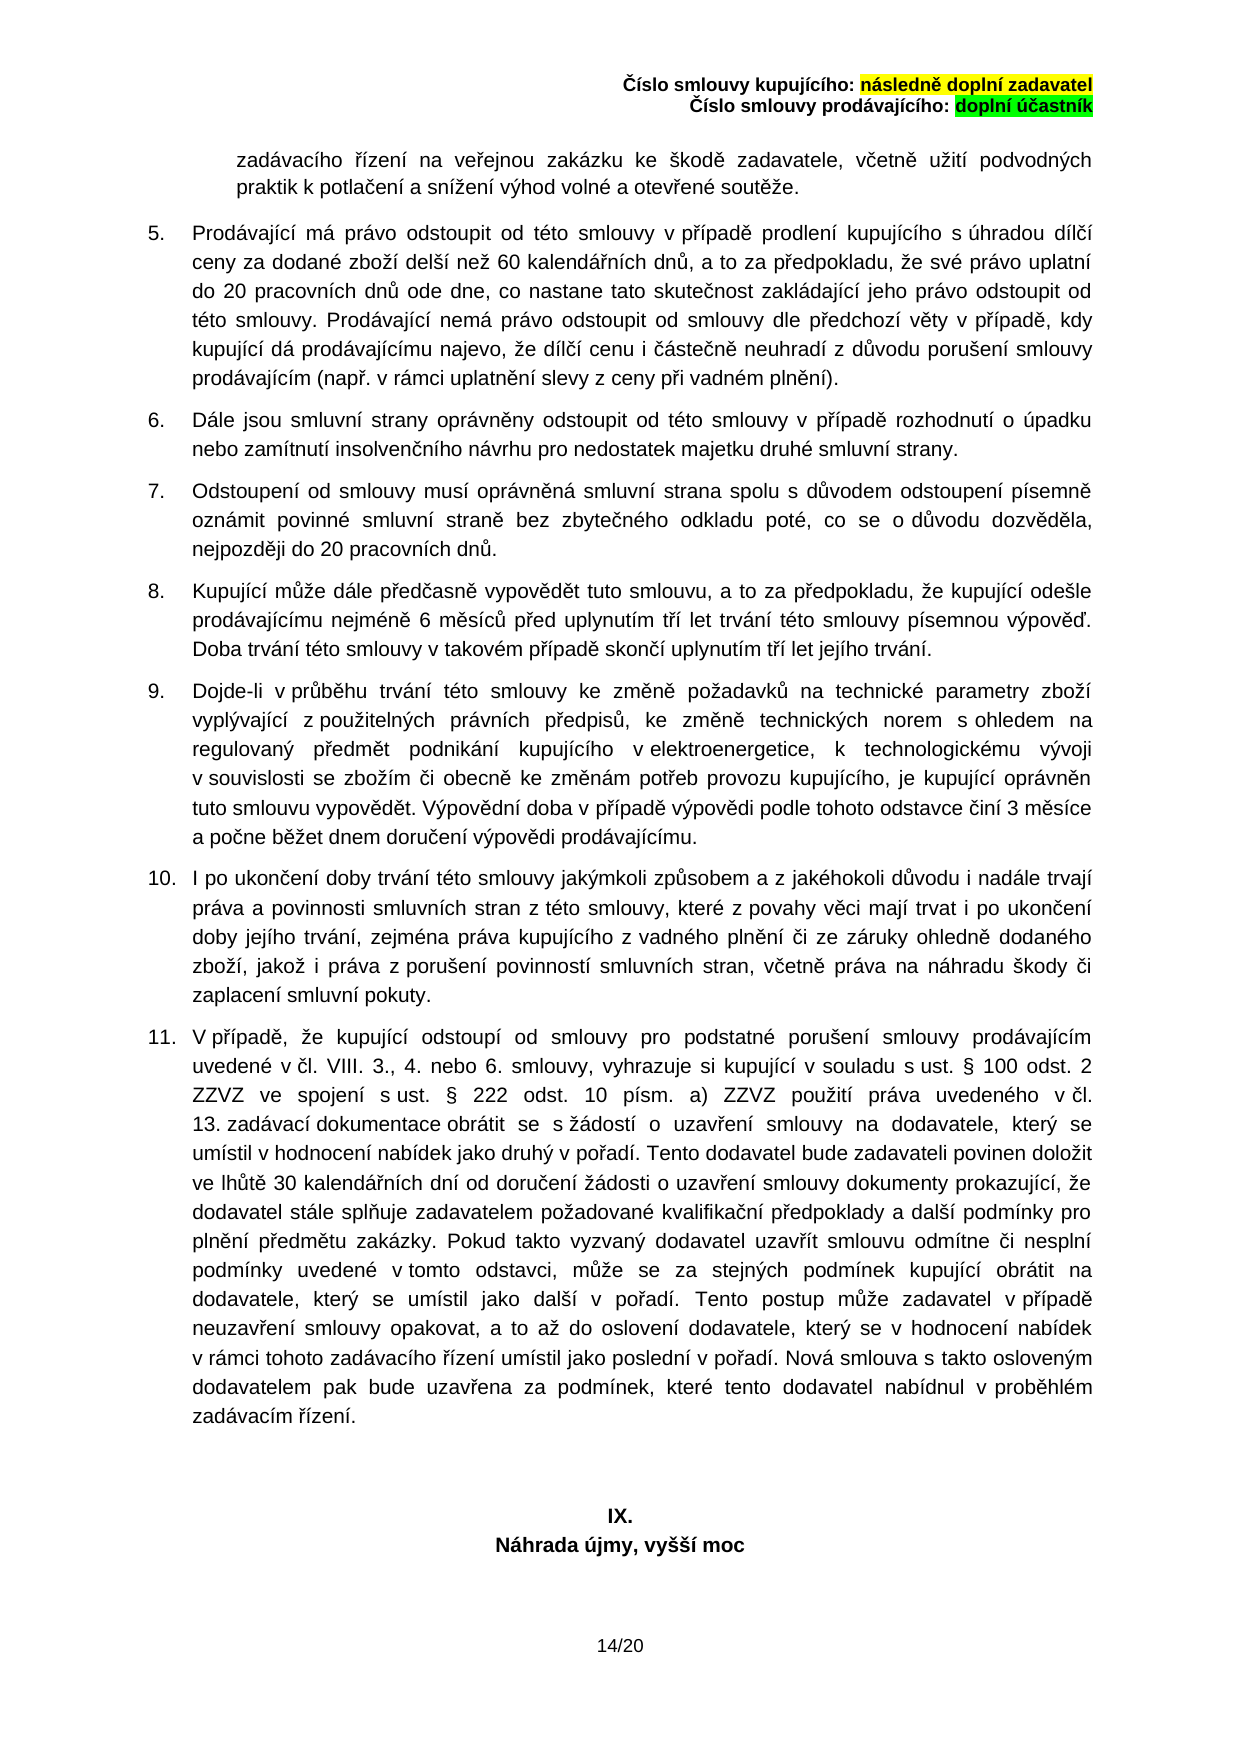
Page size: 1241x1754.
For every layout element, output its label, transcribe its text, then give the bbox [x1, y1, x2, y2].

list Odstoupení od smlouvy musí oprávněná smluvní strana spolu s důvodem odstoupení písemně oznámit povinné smluvní straně bez zbytečného odkladu poté, co se o důvodu dozvěděla, nejpozději do 20 pracovních dnů. [148, 473, 1093, 561]
list Prodávající má právo odstoupit od této smlouvy v případě prodlení kupujícího s úhradou dílčí ceny za dodané zboží delší než 60 kalendářních dnů, a to za předpokladu, že své právo uplatní do 20 pracovních dnů ode dne, co nastane tato skutečnost zakládající jeho právo odstoupit od této smlouvy. Prodávající nemá právo odstoupit od smlouvy dle předchozí věty v případě, kdy kupující dá prodávajícímu najevo, že dílčí cenu i částečně neuhradí z důvodu porušení smlouvy prodávajícím (např. v rámci uplatnění slevy z ceny při vadném plnění). [148, 215, 1093, 390]
list I po ukončení doby trvání této smlouvy jakýmkoli způsobem a z jakéhokoli důvodu i nadále trvají práva a povinnosti smluvních stran z této smlouvy, které z povahy věci mají trvat i po ukončení doby jejího trvání, zejména práva kupujícího z vadného plnění či ze záruky ohledně dodaného zboží, jakož i práva z porušení povinností smluvních stran, včetně práva na náhradu škody či zaplacení smluvní pokuty. [148, 861, 1093, 1007]
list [192, 148, 1093, 199]
list V případě, že kupující odstoupí od smlouvy pro podstatné porušení smlouvy prodávajícím uvedené v čl. VIII. 3., 4. nebo 6. smlouvy, vyhrazuje si kupující v souladu s ust. § 100 odst. 2 ZZVZ ve spojení s ust. § 222 odst. 10 písm. a) ZZVZ použití práva uvedeného v čl. 13. zadávací dokumentace obrátit se s žádostí o uzavření smlouvy na dodavatele, který se umístil v hodnocení nabídek jako druhý v pořadí. Tento dodavatel bude zadavateli povinen doložit ve lhůtě 30 kalendářních dní od doručení žádosti o uzavření smlouvy dokumenty prokazující, že dodavatel stále splňuje zadavatelem požadované kvalifikační předpoklady a další podmínky pro plnění předmětu zakázky. Pokud takto vyzvaný dodavatel uzavřít smlouvu odmítne či nesplní podmínky uvedené v tomto odstavci, může se za stejných podmínek kupující obrátit na dodavatele, který se umístil jako další v pořadí. Tento postup může zadavatel v případě neuzavření smlouvy opakovat, a to až do oslovení dodavatele, který se v hodnocení nabídek v rámci tohoto zadávacího řízení umístil jako poslední v pořadí. Nová smlouva s takto osloveným dodavatelem pak bude uzavřena za podmínek, které tento dodavatel nabídnul v proběhlém zadávacím řízení. [148, 1019, 1093, 1428]
text IX. [148, 1498, 1093, 1528]
list Dále jsou smluvní strany oprávněny odstoupit od této smlouvy v případě rozhodnutí o úpadku nebo zamítnutí insolvenčního návrhu pro nedostatek majetku druhé smluvní strany. [148, 403, 1093, 461]
list Dojde-li v průběhu trvání této smlouvy ke změně požadavků na technické parametry zboží vyplývající z použitelných právních předpisů, ke změně technických norem s ohledem na regulovaný předmět podnikání kupujícího v elektroenergetice, k technologickému vývoji v souvislosti se zbožím či obecně ke změnám potřeb provozu kupujícího, je kupující oprávněn tuto smlouvu vypovědět. Výpovědní doba v případě výpovědi podle tohoto odstavce činí 3 měsíce a počne běžet dnem doručení výpovědi prodávajícímu. [148, 673, 1093, 848]
text Náhrada újmy, vyšší moc [148, 1528, 1093, 1557]
list Kupující může dále předčasně vypovědět tuto smlouvu, a to za předpokladu, že kupující odešle prodávajícímu nejméně 6 měsíců před uplynutím tří let trvání této smlouvy písemnou výpověď. Doba trvání této smlouvy v takovém případě skončí uplynutím tří let jejího trvání. [148, 573, 1093, 661]
